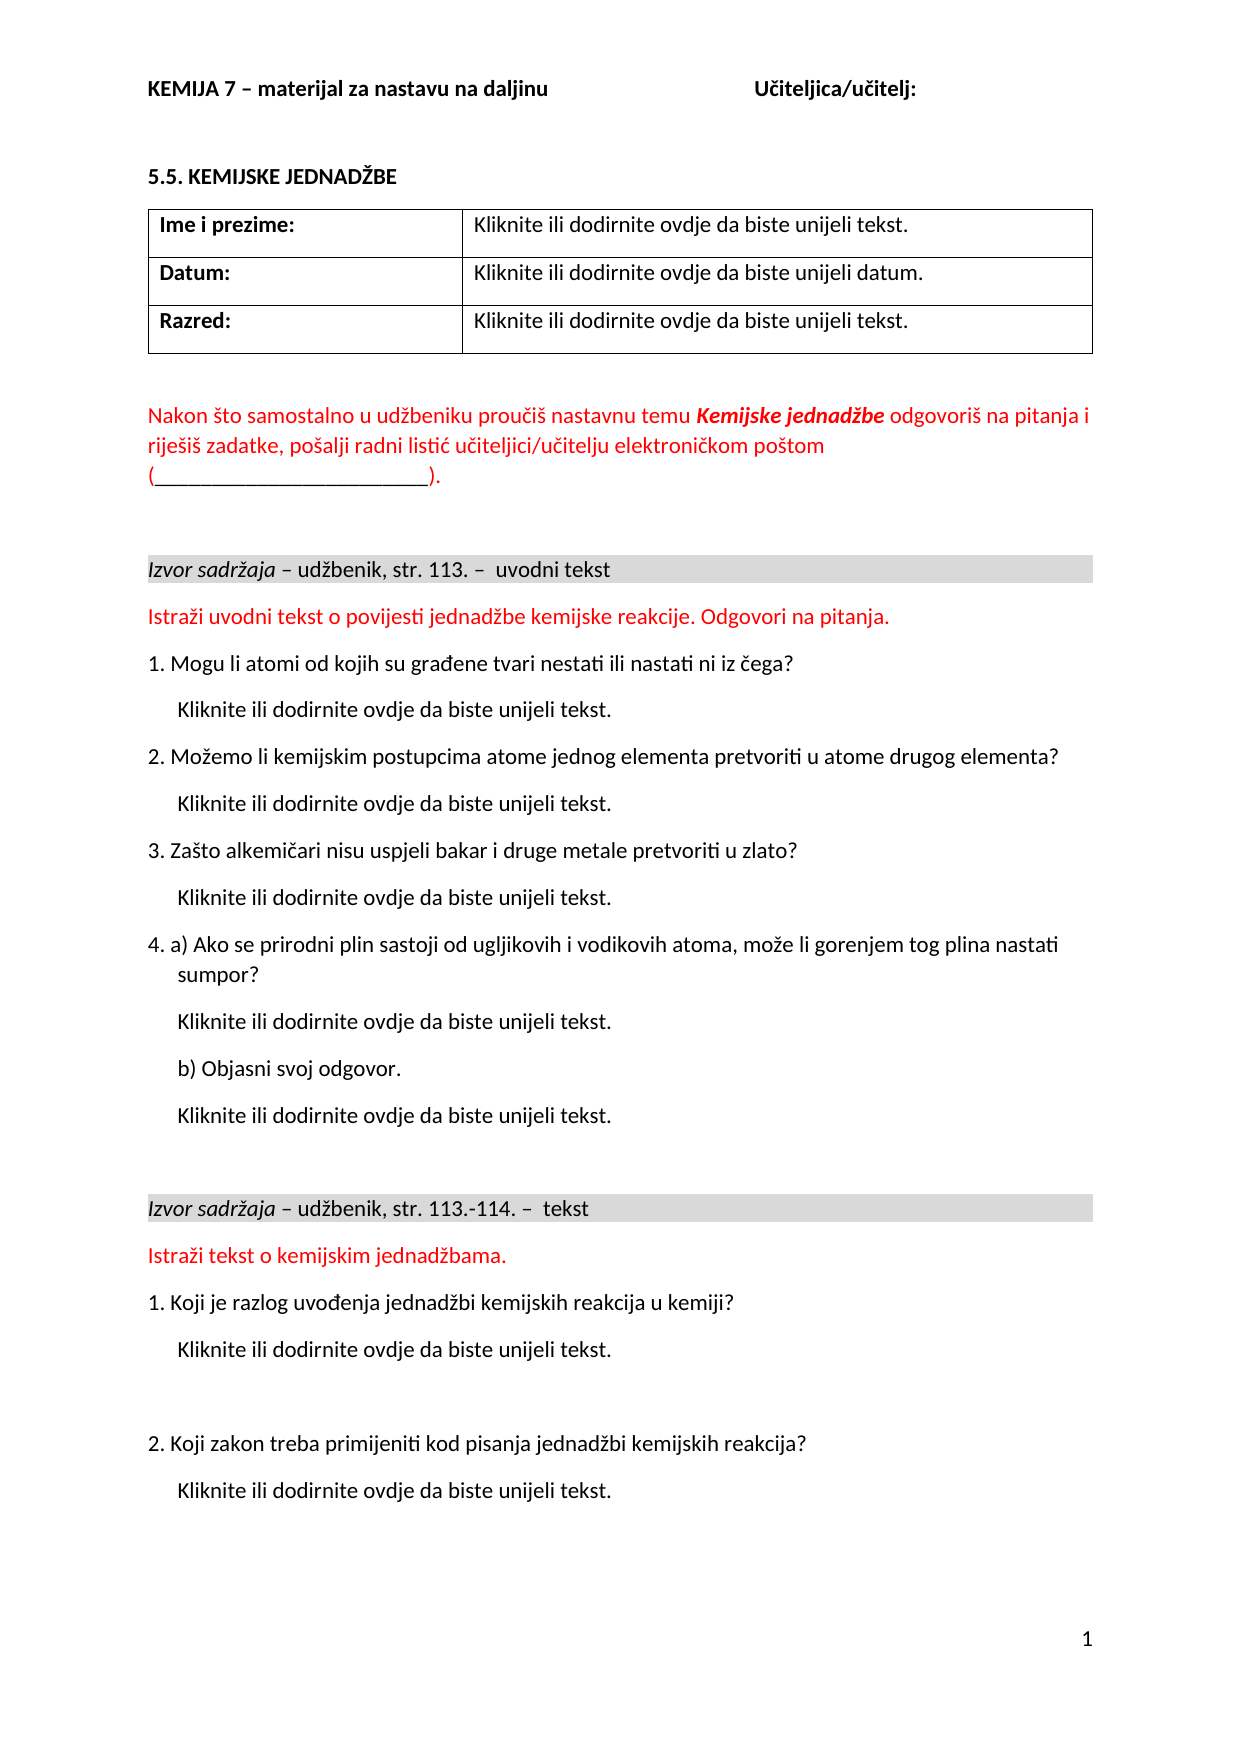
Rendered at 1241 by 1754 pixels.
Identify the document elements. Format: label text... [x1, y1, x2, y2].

text 5.5. KEMIJSKE JEDNADŽBE [148, 162, 1093, 191]
text b) Objasni svoj odgovor. [177, 1054, 1093, 1082]
text 1. Koji je razlog uvođenja jednadžbi kemijskih reakcija u kemiji? [148, 1288, 1093, 1316]
text Istraži uvodni tekst o povijesti jednadžbe kemijske reakcije. Odgovori na pitanja. [148, 602, 1093, 630]
text Izvor sadržaja – udžbenik, str. 113.-114. – tekst [148, 1194, 1093, 1222]
text 3. Zašto alkemičari nisu uspjeli bakar i druge metale pretvoriti u zlato? [148, 836, 1093, 864]
text 4. a) Ako se prirodni plin sastoji od ugljikovih i vodikovih atoma, može li gorenjem tog plina nastati sumpor? [148, 930, 1093, 988]
text Izvor sadržaja – udžbenik, str. 113. – uvodni tekst [148, 555, 1093, 583]
text 2. Možemo li kemijskim postupcima atome jednog elementa pretvoriti u atome drugog elementa? [148, 742, 1093, 770]
text Istraži tekst o kemijskim jednadžbama. [148, 1241, 1093, 1269]
table_cell Datum: [149, 258, 462, 305]
text 1. Mogu li atomi od kojih su građene tvari nestati ili nastati ni iz čega? [148, 649, 1093, 677]
text 2. Koji zakon treba primijeniti kod pisanja jednadžbi kemijskih reakcija? [148, 1429, 1093, 1457]
table_cell Razred: [149, 306, 462, 353]
text Nakon što samostalno u udžbeniku proučiš nastavnu temu Kemijske jednadžbe odgovoriš na pitanja i riješiš zadatke, pošalji radni listić učiteljici/učitelju elektroničkom poštom (________________________). [148, 401, 1093, 489]
table_header Ime i prezime: [149, 210, 462, 257]
